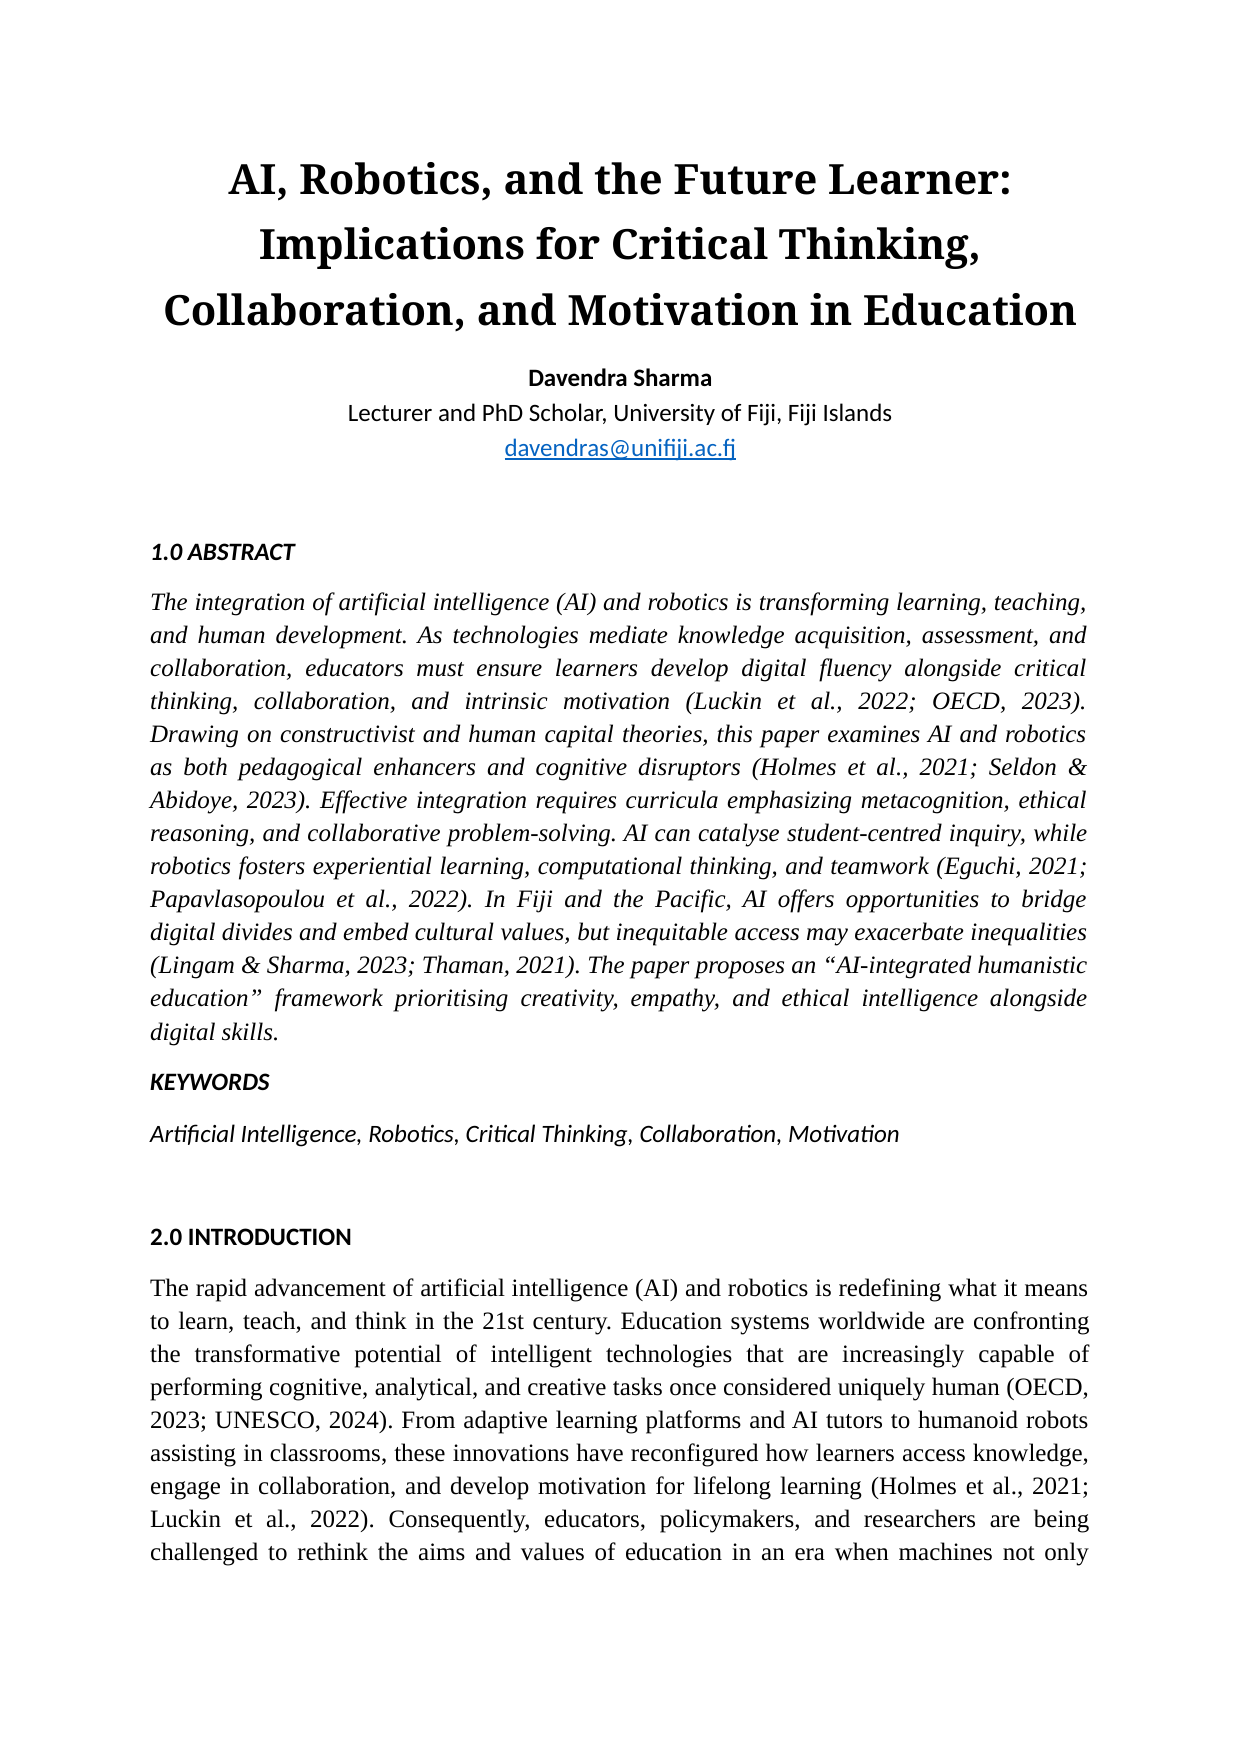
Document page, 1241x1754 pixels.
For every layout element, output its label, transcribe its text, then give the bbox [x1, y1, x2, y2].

text 1.0 ABSTRACT [150, 536, 1090, 566]
text The integration of artificial intelligence (AI) and robotics is transforming learning, teaching, and human development. As technologies mediate knowledge acquisition, assessment, and collaboration, educators must ensure learners develop digital fluency alongside critical thinking, collaboration, and intrinsic motivation (Luckin et al., 2022; OECD, 2023). Drawing on constructivist and human capital theories, this paper examines AI and robotics as both pedagogical enhancers and cognitive disruptors (Holmes et al., 2021; Seldon & Abidoye, 2023). Effective integration requires curricula emphasizing metacognition, ethical reasoning, and collaborative problem-solving. AI can catalyse student-centred inquiry, while robotics fosters experiential learning, computational thinking, and teamwork (Eguchi, 2021; Papavlasopoulou et al., 2022). In Fiji and the Pacific, AI offers opportunities to bridge digital divides and embed cultural values, but inequitable access may exacerbate inequalities (Lingam & Sharma, 2023; Thaman, 2021). The paper proposes an “AI-integrated humanistic education” framework prioritising creativity, empathy, and ethical intelligence alongside digital skills. [150, 587, 1090, 1045]
text KEYWORDS [150, 1066, 1090, 1097]
text Artificial Intelligence, Robotics, Critical Thinking, Collaboration, Motivation [150, 1118, 1090, 1148]
text 2.0 INTRODUCTION [150, 1221, 1090, 1252]
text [150, 1273, 1090, 1566]
text Davendra Sharma Lecturer and PhD Scholar, University of Fiji, Fiji Islands davendras@unifiji.ac.fj [150, 362, 1090, 463]
text AI, Robotics, and the Future Learner: Implications for Critical Thinking, Collaboration, and Motivation in Education [150, 150, 1090, 337]
